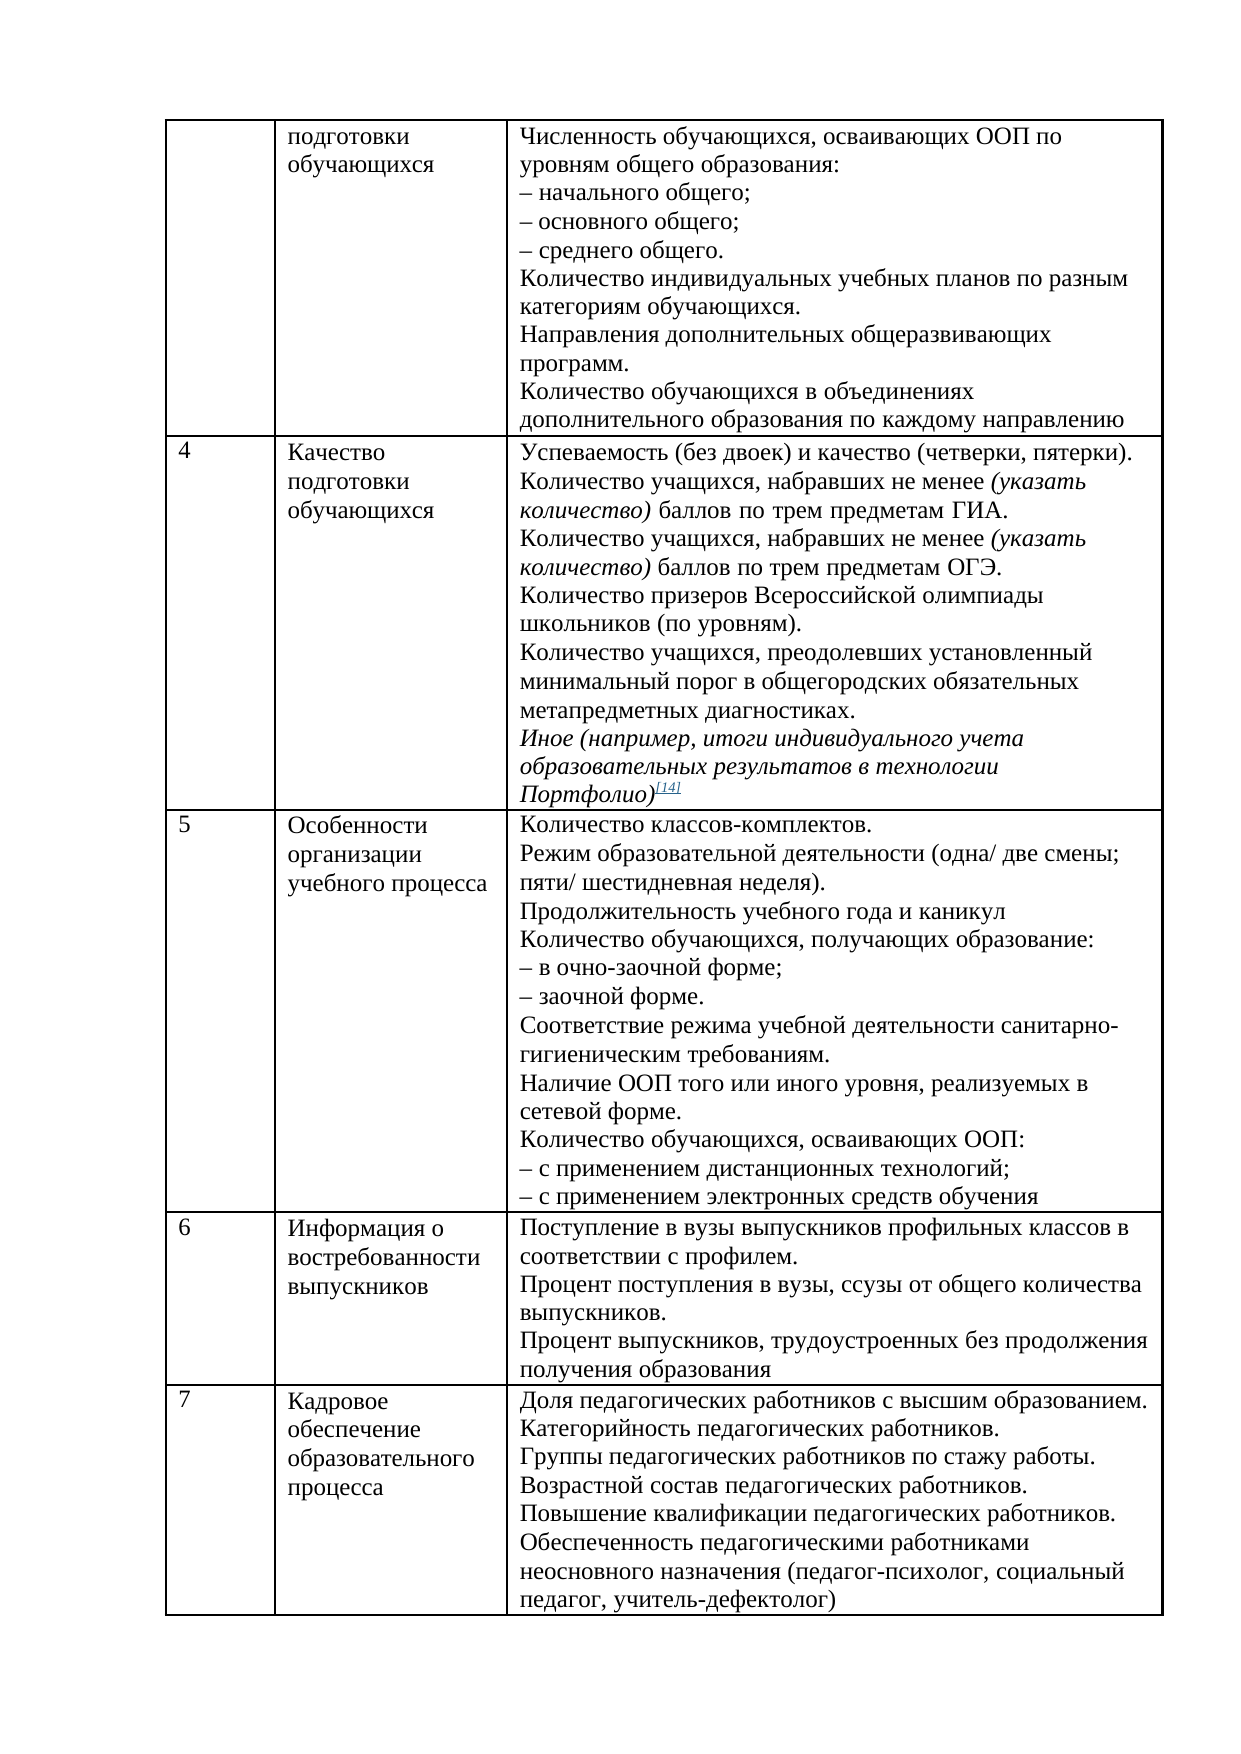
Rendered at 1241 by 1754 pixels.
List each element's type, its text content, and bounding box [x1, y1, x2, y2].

table_cell Успеваемость (без двоек) и качество (четверки, пятерки). Количество учащихся, набравших не менее (указать количество) баллов по трем предметам ГИА. Количество учащихся, набравших не менее (указать количество) баллов по трем предметам ОГЭ. Количество призеров Всероссийской олимпиады школьников (по уровням). Количество учащихся, преодолевших установленный минимальный порог в общегородских обязательных метапредметных диагностиках. Иное (например, итоги индивидуального учета образовательных результатов в технологии Портфолио)[14] [508, 437, 1161, 808]
table_header [167, 121, 274, 435]
table_cell 6 [167, 1213, 274, 1384]
table_cell 4 [167, 437, 274, 808]
table_cell Кадровое обеспечение образовательного процесса [276, 1386, 506, 1613]
table_cell Поступление в вузы выпускников профильных классов в соответствии с профилем. Процент поступления в вузы, ссузы от общего количества выпускников. Процент выпускников, трудоустроенных без продолжения получения образования [508, 1213, 1161, 1384]
table_cell Доля педагогических работников с высшим образованием. Категорийность педагогических работников. Группы педагогических работников по стажу работы. Возрастной состав педагогических работников. Повышение квалификации педагогических работников. Обеспеченность педагогическими работниками неосновного назначения (педагог-психолог, социальный педагог, учитель-дефектолог) [508, 1386, 1161, 1613]
table_header Численность обучающихся, осваивающих ООП по уровням общего образования: начального общего; основного общего; среднего общего. Количество индивидуальных учебных планов по разным категориям обучающихся. Направления дополнительных общеразвивающих программ. Количество обучающихся в объединениях дополнительного образования по каждому направлению [508, 121, 1161, 435]
table_cell Информация о востребованности выпускников [276, 1213, 506, 1384]
table_header подготовки обучающихся [276, 121, 506, 435]
table_cell Качество подготовки обучающихся [276, 437, 506, 808]
table_cell 5 [167, 811, 274, 1211]
table_cell Особенности организации учебного процесса [276, 811, 506, 1211]
table_cell 7 [167, 1386, 274, 1613]
table_cell Количество классов-комплектов. Режим образовательной деятельности (одна/ две смены; пяти/ шестидневная неделя). Продолжительность учебного года и каникул Количество обучающихся, получающих образование: в очно-заочной форме; заочной форме. Соответствие режима учебной деятельности санитарно- гигиеническим требованиям. Наличие ООП того или иного уровня, реализуемых в сетевой форме. Количество обучающихся, осваивающих ООП: с применением дистанционных технологий; с применением электронных средств обучения [508, 811, 1161, 1211]
